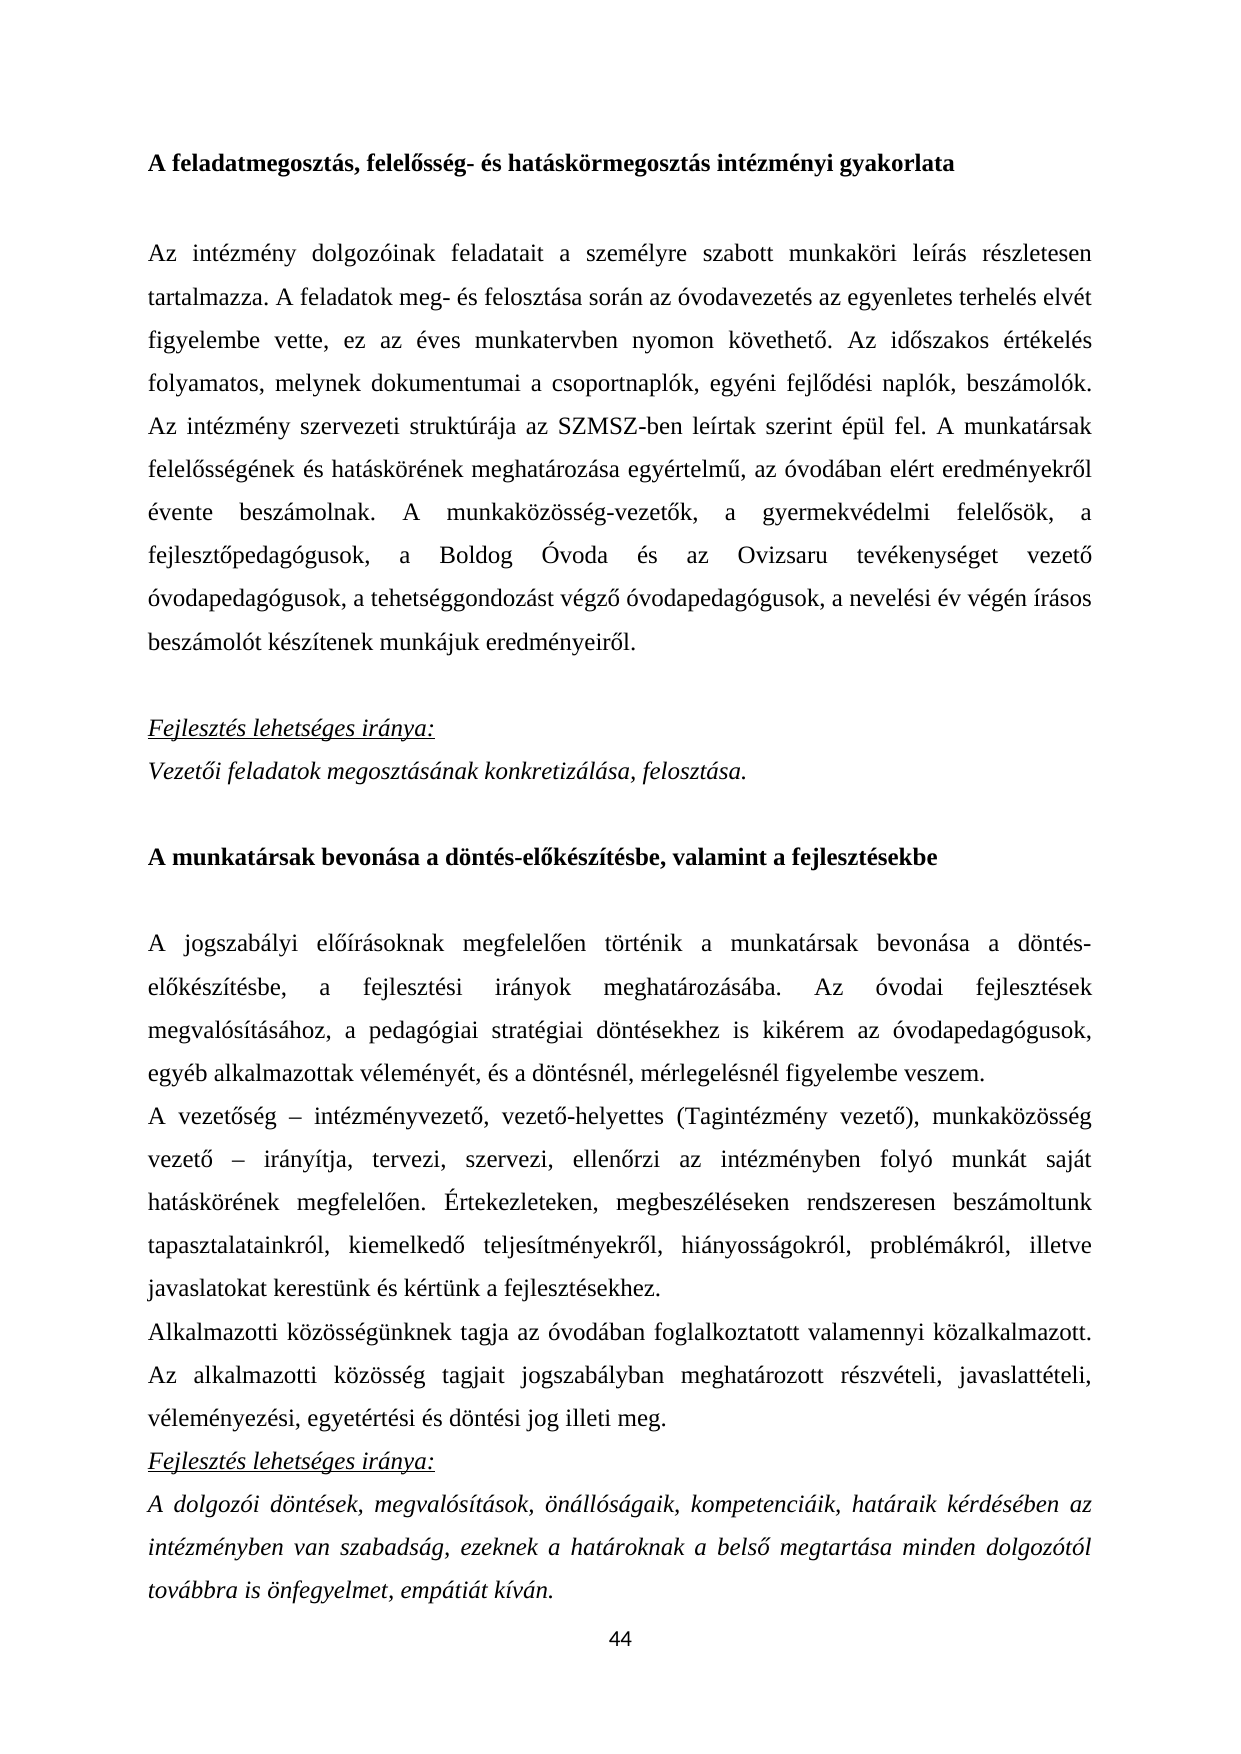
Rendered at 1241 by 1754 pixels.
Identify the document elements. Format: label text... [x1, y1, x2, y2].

text Vezetői feladatok megosztásának konkretizálása, felosztása. [148, 756, 1093, 785]
text A munkatársak bevonása a döntés-előkészítésbe, valamint a fejlesztésekbe [148, 842, 1093, 871]
text A vezetőség – intézményvezető, vezető-helyettes (Tagintézmény vezető), munkaközösség vezető – irányítja, tervezi, szervezi, ellenőrzi az intézményben folyó munkát saját hatáskörének megfelelően. Értekezleteken, megbeszéléseken rendszeresen beszámoltunk tapasztalatainkról, kiemelkedő teljesítményekről, hiányosságokról, problémákról, illetve javaslatokat kerestünk és kértünk a fejlesztésekhez. [148, 1101, 1093, 1302]
text Az intézmény dolgozóinak feladatait a személyre szabott munkaköri leírás részletesen tartalmazza. A feladatok meg- és felosztása során az óvodavezetés az egyenletes terhelés elvét figyelembe vette, ez az éves munkatervben nyomon követhető. Az időszakos értékelés folyamatos, melynek dokumentumai a csoportnaplók, egyéni fejlődési naplók, beszámolók. Az intézmény szervezeti struktúrája az SZMSZ-ben leírtak szerint épül fel. A munkatársak felelősségének és hatáskörének meghatározása egyértelmű, az óvodában elért eredményekről évente beszámolnak. A munkaközösség-vezetők, a gyermekvédelmi felelősök, a fejlesztőpedagógusok, a Boldog Óvoda és az Ovizsaru tevékenységet vezető óvodapedagógusok, a tehetséggondozást végző óvodapedagógusok, a nevelési év végén írásos beszámolót készítenek munkájuk eredményeiről. [148, 238, 1093, 655]
text A feladatmegosztás, felelősség- és hatáskörmegosztás intézményi gyakorlata [148, 148, 1093, 176]
text Fejlesztés lehetséges iránya: [148, 1446, 1093, 1475]
text Alkalmazotti közösségünknek tagja az óvodában foglalkoztatott valamennyi közalkalmazott. Az alkalmazotti közösség tagjait jogszabályban meghatározott részvételi, javaslattételi, véleményezési, egyetértési és döntési jog illeti meg. [148, 1317, 1093, 1432]
text A dolgozói döntések, megvalósítások, önállóságaik, kompetenciáik, határaik kérdésében az intézményben van szabadság, ezeknek a határoknak a belső megtartása minden dolgozótól továbbra is önfegyelmet, empátiát kíván. [148, 1489, 1093, 1604]
text Fejlesztés lehetséges iránya: [148, 713, 1093, 742]
text A jogszabályi előírásoknak megfelelően történik a munkatársak bevonása a döntés-előkészítésbe, a fejlesztési irányok meghatározásába. Az óvodai fejlesztések megvalósításához, a pedagógiai stratégiai döntésekhez is kikérem az óvodapedagógusok, egyéb alkalmazottak véleményét, és a döntésnél, mérlegelésnél figyelembe veszem. [148, 928, 1093, 1087]
